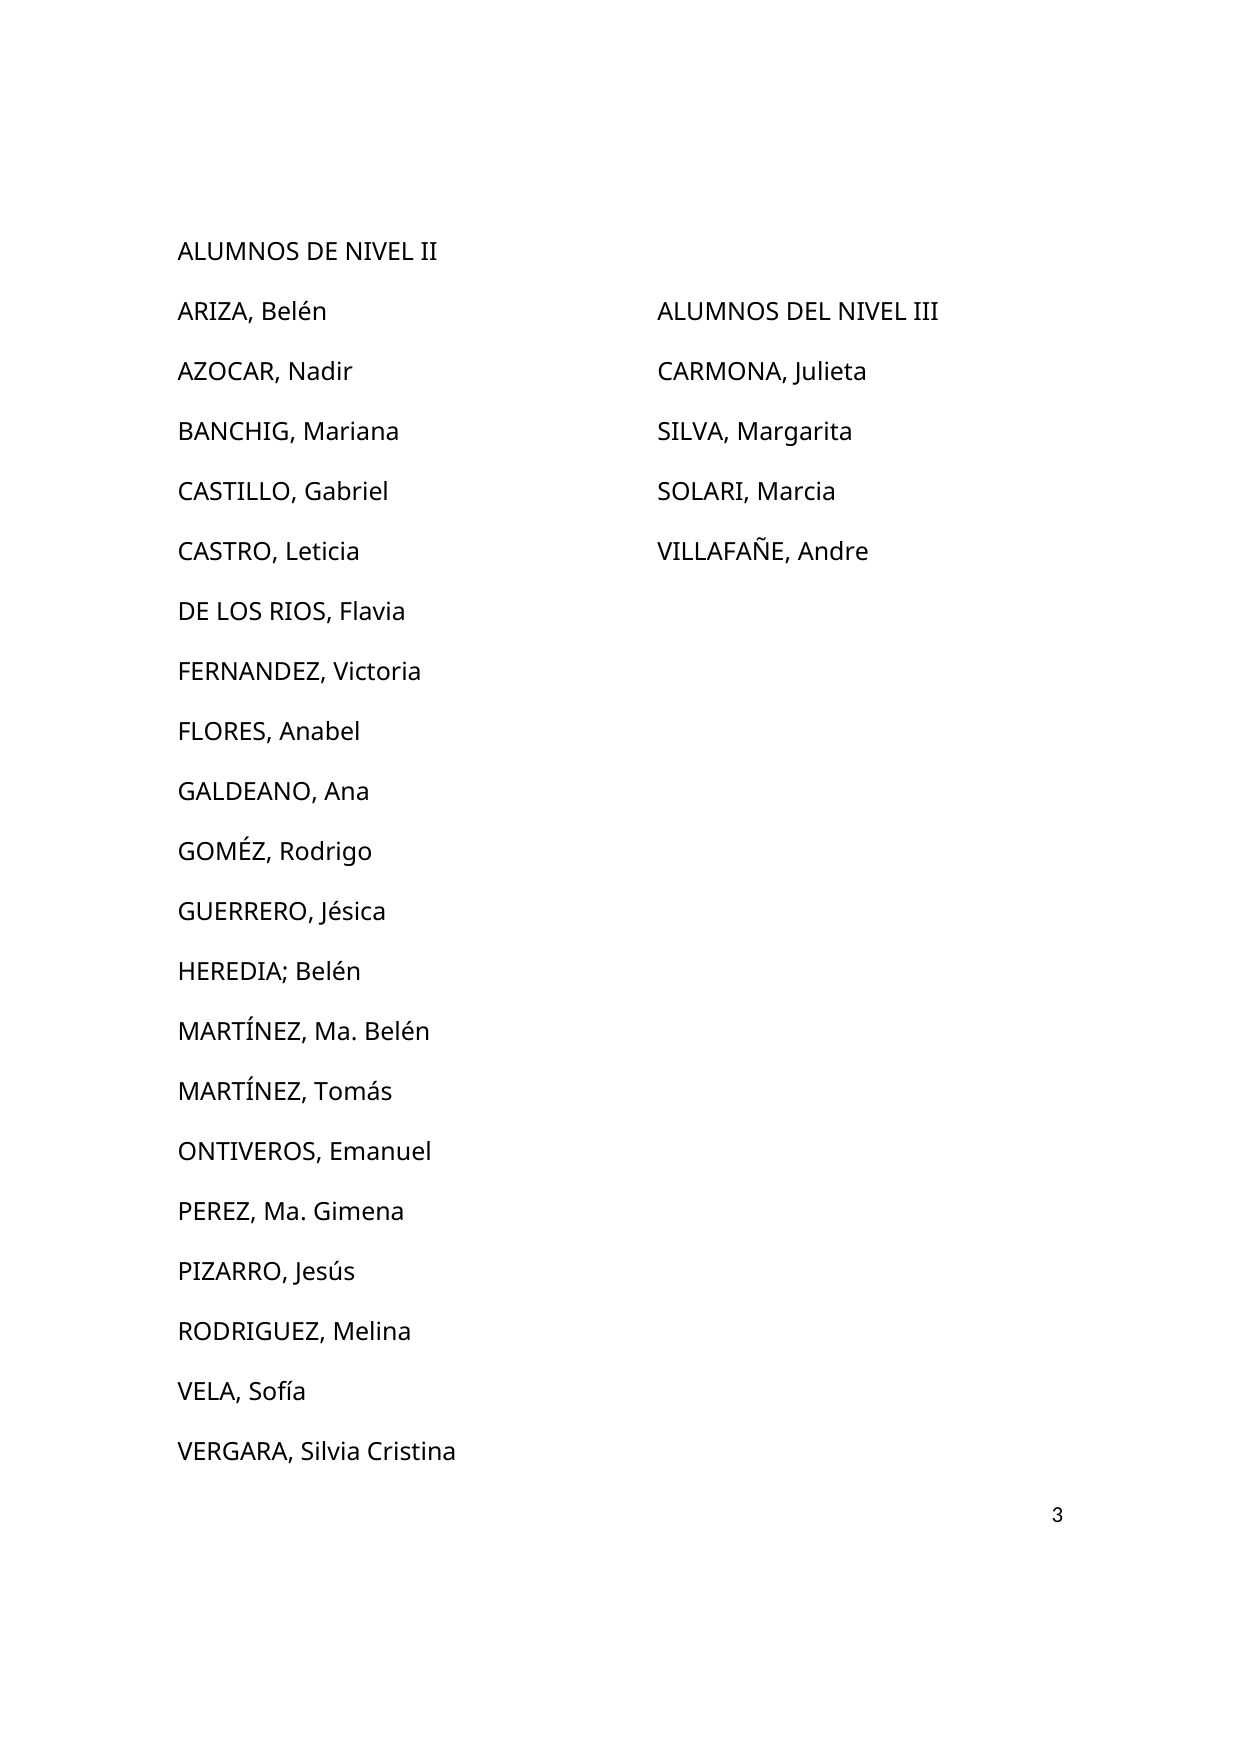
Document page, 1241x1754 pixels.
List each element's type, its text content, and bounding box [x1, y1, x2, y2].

text ALUMNOS DE NIVEL II [177, 234, 1063, 268]
text FERNANDEZ, Victoria [177, 654, 583, 688]
text GUERRERO, Jésica [177, 894, 583, 928]
text PEREZ, Ma. Gimena [177, 1194, 583, 1228]
text CARMONA, Julieta [657, 354, 1063, 388]
text BANCHIG, Mariana [177, 414, 583, 448]
text SILVA, Margarita [657, 414, 1063, 448]
text GOMÉZ, Rodrigo [177, 834, 583, 868]
text CASTILLO, Gabriel [177, 474, 583, 508]
text AZOCAR, Nadir [177, 354, 583, 388]
text GALDEANO, Ana [177, 774, 583, 808]
text RODRIGUEZ, Melina [177, 1314, 583, 1348]
text SOLARI, Marcia [657, 474, 1063, 508]
text ALUMNOS DEL NIVEL III [657, 294, 1063, 328]
text CASTRO, Leticia [177, 534, 583, 568]
text DE LOS RIOS, Flavia [177, 594, 583, 628]
text ONTIVEROS, Emanuel [177, 1134, 583, 1168]
text FLORES, Anabel [177, 714, 583, 748]
text VELA, Sofía [177, 1374, 583, 1408]
text PIZARRO, Jesús [177, 1254, 583, 1288]
text VILLAFAÑE, Andre [657, 534, 1063, 568]
text ARIZA, Belén [177, 294, 583, 328]
text VERGARA, Silvia Cristina [177, 1434, 583, 1468]
text MARTÍNEZ, Tomás [177, 1074, 583, 1108]
text MARTÍNEZ, Ma. Belén [177, 1014, 583, 1048]
text HEREDIA; Belén [177, 954, 583, 988]
